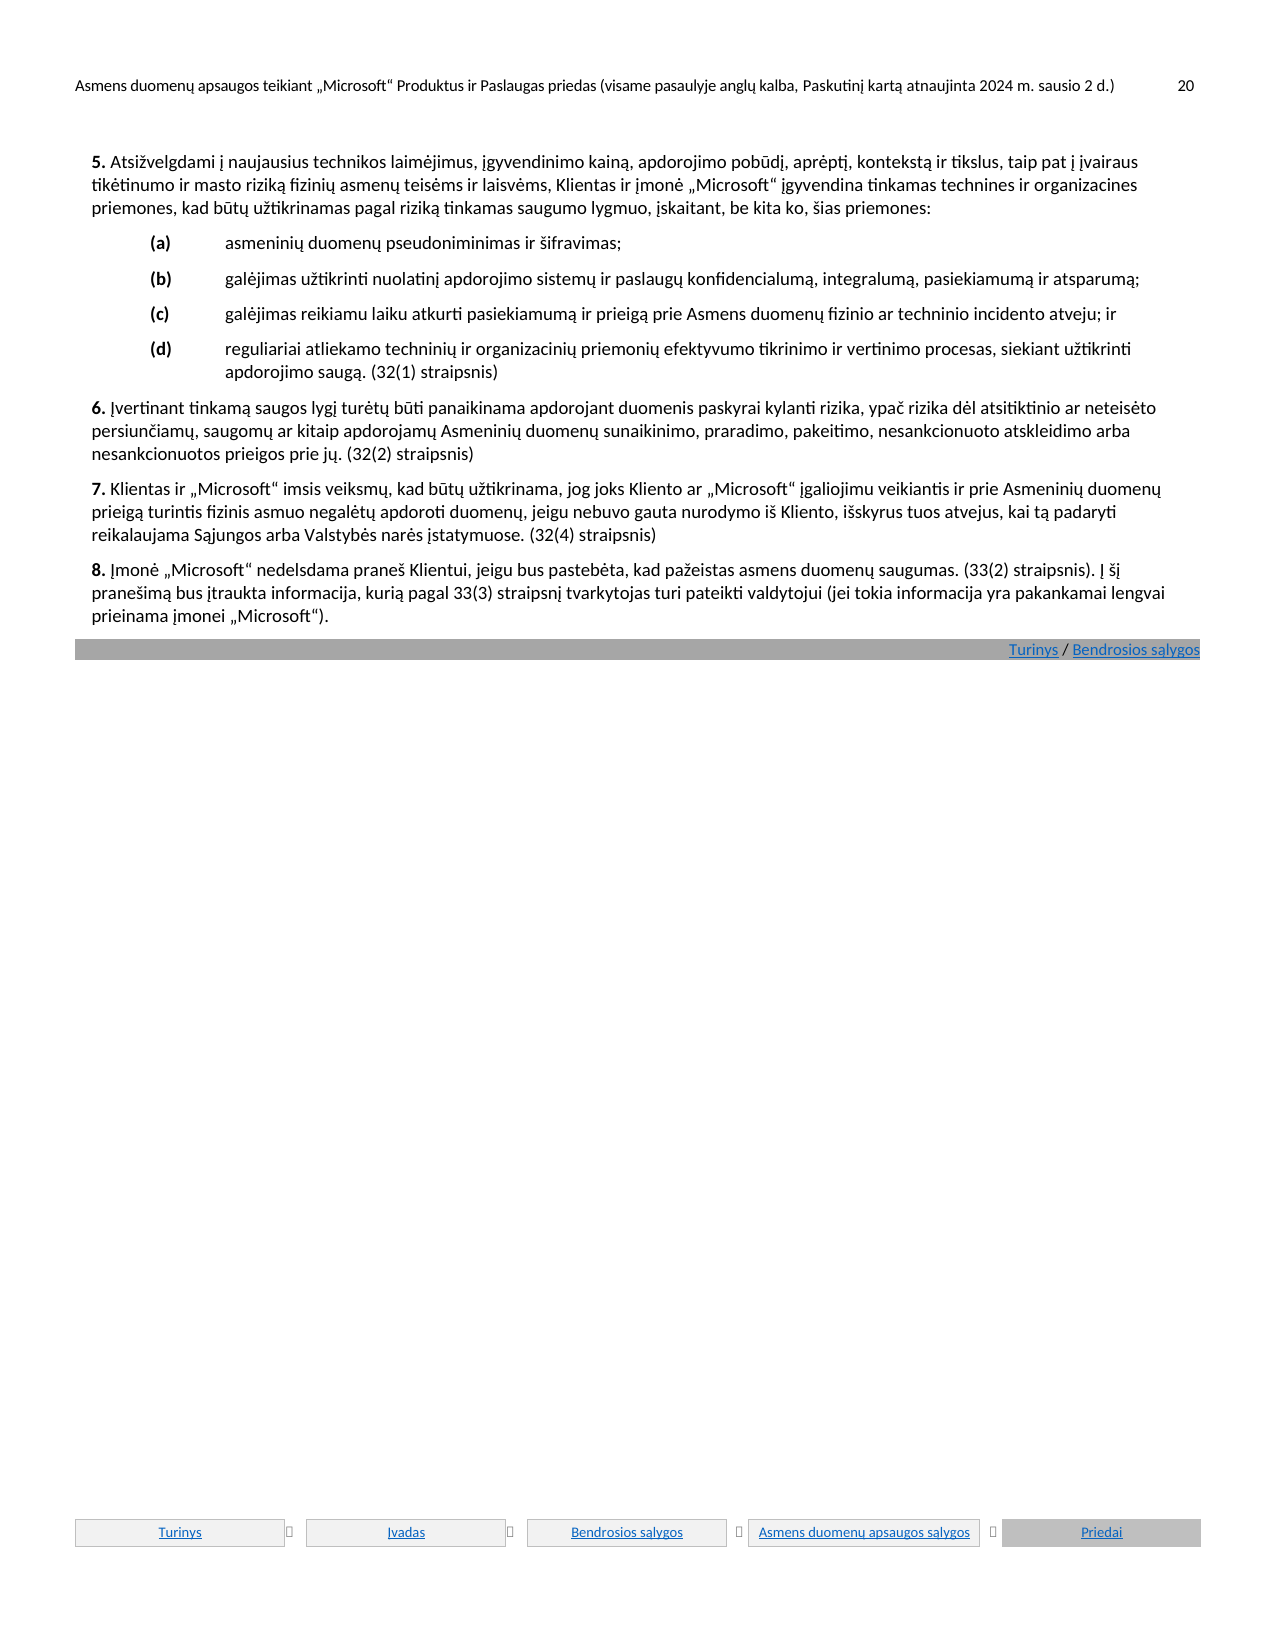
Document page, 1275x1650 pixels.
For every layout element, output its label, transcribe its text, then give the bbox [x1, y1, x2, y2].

list (c) galėjimas reikiamu laiku atkurti pasiekiamumą ir prieigą prie Asmens duomenų fizinio ar techninio incidento atveju; ir [150, 302, 1200, 325]
list 7. Klientas ir „Microsoft“ imsis veiksmų, kad būtų užtikrinama, jog joks Kliento ar „Microsoft“ įgaliojimu veikiantis ir prie Asmeninių duomenų prieigą turintis fizinis asmuo negalėtų apdoroti duomenų, jeigu nebuvo gauta nurodymo iš Kliento, išskyrus tuos atvejus, kai tą padaryti reikalaujama Sąjungos arba Valstybės narės įstatymuose. (32(4) straipsnis) [91, 477, 1200, 546]
list (b) galėjimas užtikrinti nuolatinį apdorojimo sistemų ir paslaugų konfidencialumą, integralumą, pasiekiamumą ir atsparumą; [150, 267, 1200, 289]
list 5. Atsižvelgdami į naujausius technikos laimėjimus, įgyvendinimo kainą, apdorojimo pobūdį, aprėptį, kontekstą ir tikslus, taip pat į įvairaus tikėtinumo ir masto riziką fizinių asmenų teisėms ir laisvėms, Klientas ir įmonė „Microsoft“ įgyvendina tinkamas technines ir organizacines priemones, kad būtų užtikrinamas pagal riziką tinkamas saugumo lygmuo, įskaitant, be kita ko, šias priemones: [91, 150, 1200, 219]
list Turinys / Bendrosios sąlygos [75, 639, 1200, 660]
list (a) asmeninių duomenų pseudoniminimas ir šifravimas; [150, 231, 1200, 254]
list (d) reguliariai atliekamo techninių ir organizacinių priemonių efektyvumo tikrinimo ir vertinimo procesas, siekiant užtikrinti apdorojimo saugą. (32(1) straipsnis) [150, 337, 1200, 383]
list 8. Įmonė „Microsoft“ nedelsdama praneš Klientui, jeigu bus pastebėta, kad pažeistas asmens duomenų saugumas. (33(2) straipsnis). Į šį pranešimą bus įtraukta informacija, kurią pagal 33(3) straipsnį tvarkytojas turi pateikti valdytojui (jei tokia informacija yra pakankamai lengvai prieinama įmonei „Microsoft“). [91, 558, 1200, 627]
list 6. Įvertinant tinkamą saugos lygį turėtų būti panaikinama apdorojant duomenis paskyrai kylanti rizika, ypač rizika dėl atsitiktinio ar neteisėto persiunčiamų, saugomų ar kitaip apdorojamų Asmeninių duomenų sunaikinimo, praradimo, pakeitimo, nesankcionuoto atskleidimo arba nesankcionuotos prieigos prie jų. (32(2) straipsnis) [91, 396, 1200, 464]
